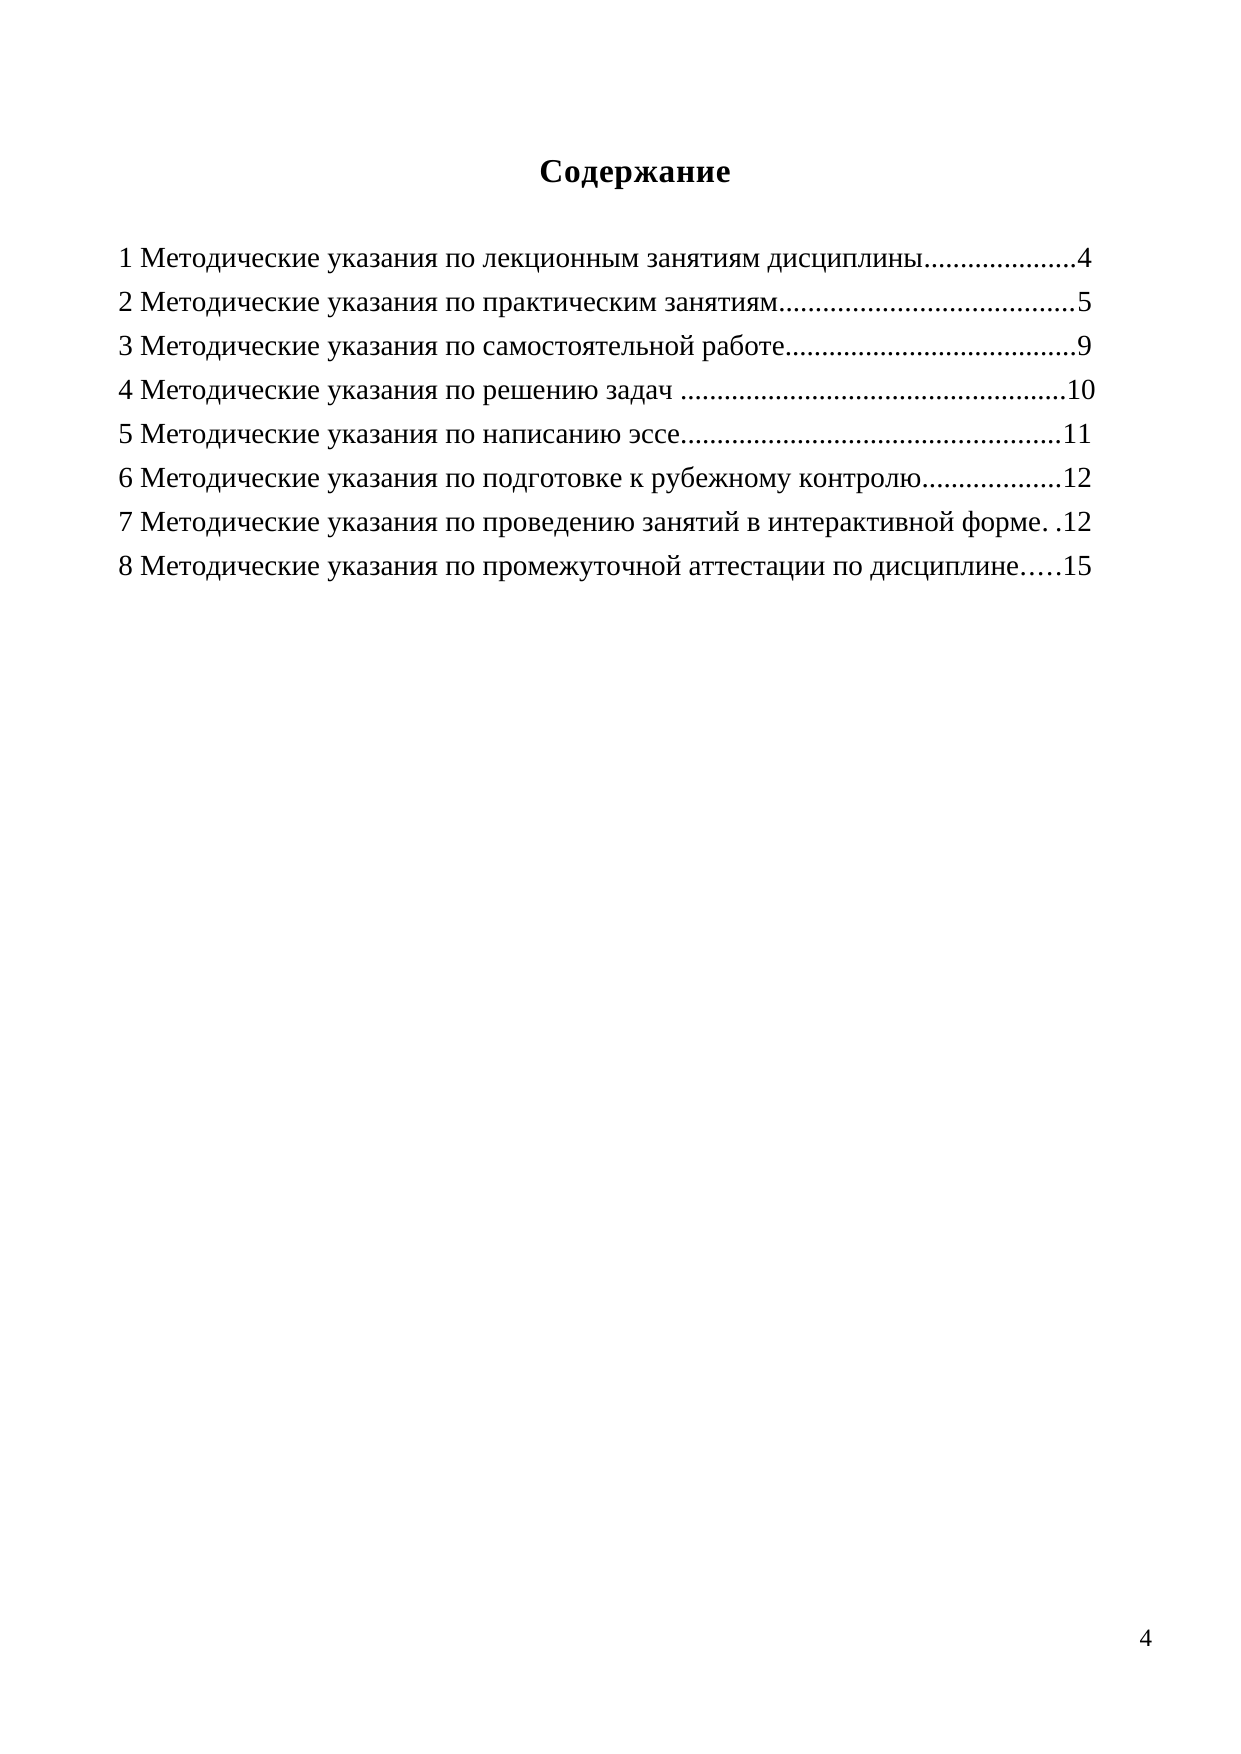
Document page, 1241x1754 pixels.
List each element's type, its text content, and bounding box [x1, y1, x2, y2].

text Содержание [118, 152, 1152, 190]
